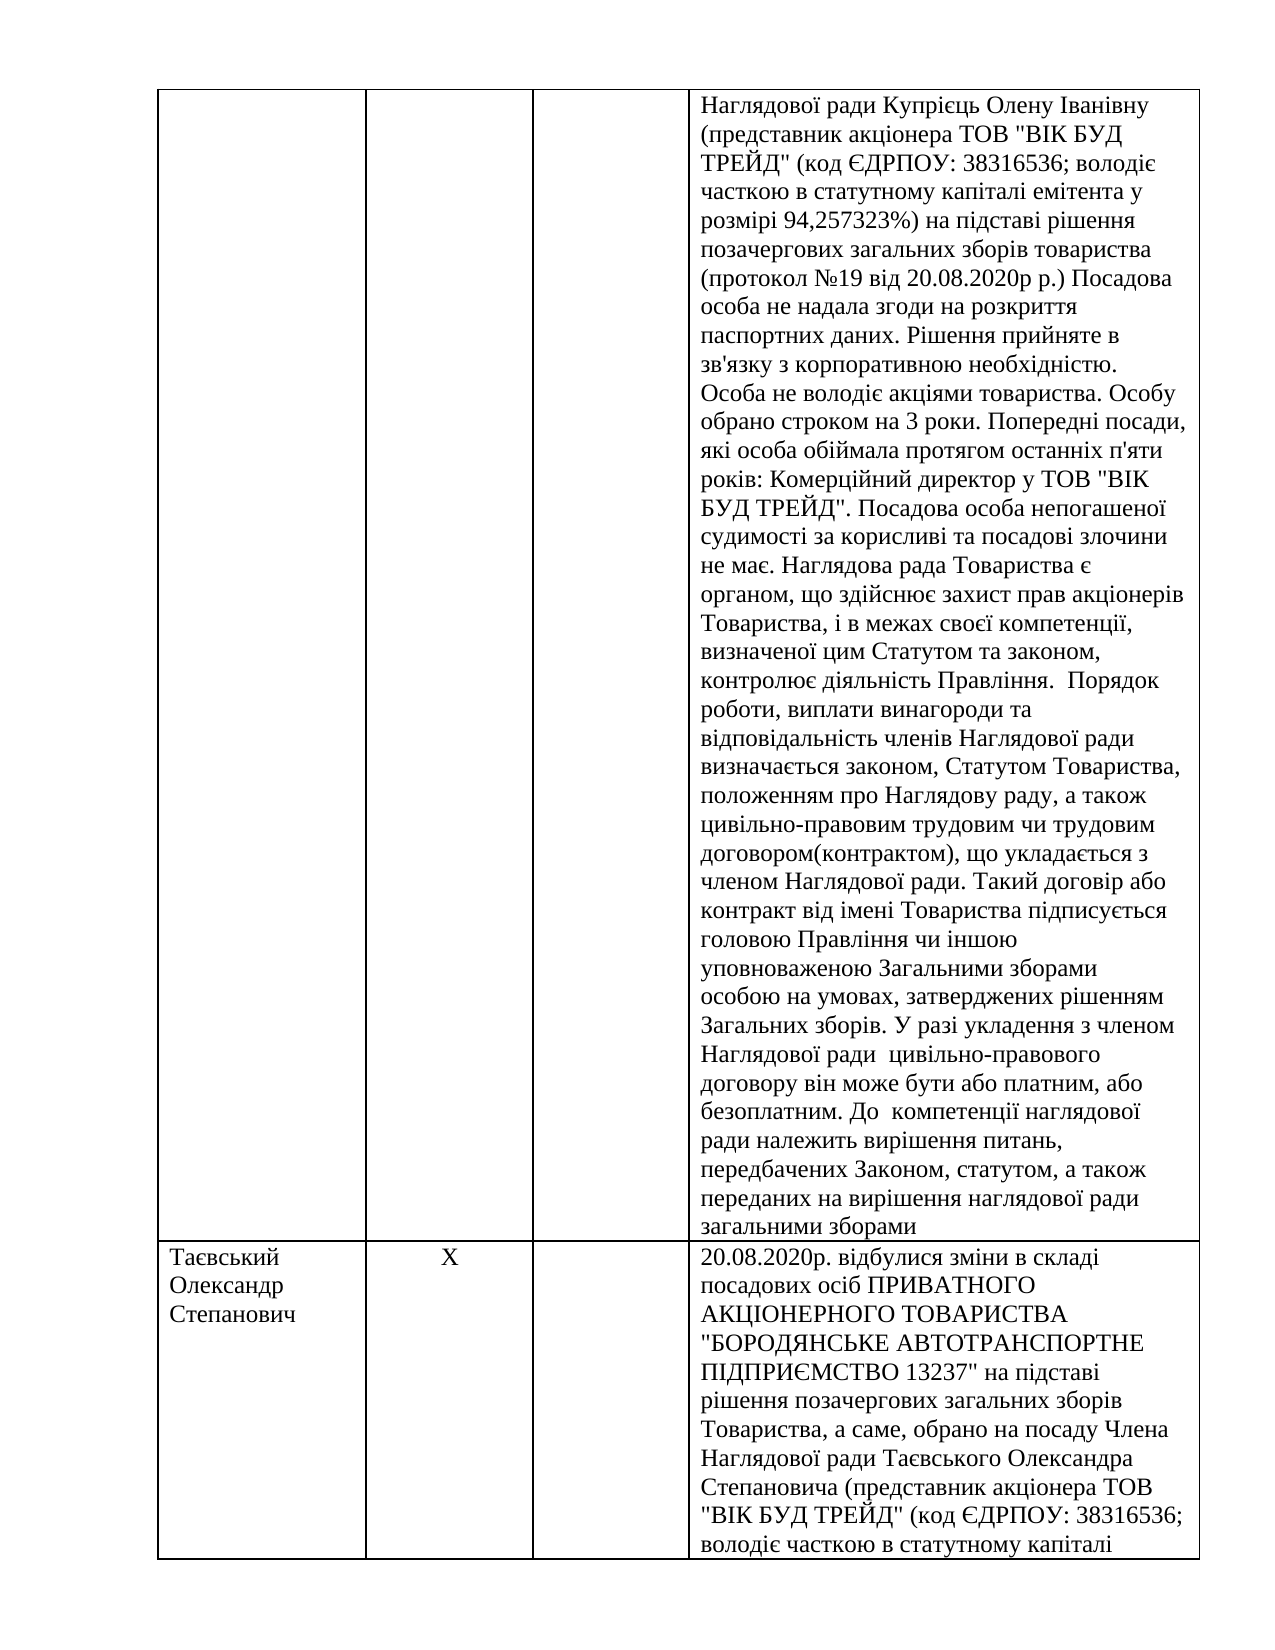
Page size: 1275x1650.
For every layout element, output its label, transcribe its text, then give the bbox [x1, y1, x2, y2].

table_cell X [367, 90, 532, 1240]
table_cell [159, 1242, 365, 1558]
table_cell [534, 1242, 688, 1558]
table_cell [534, 90, 688, 1240]
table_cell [690, 90, 1199, 1240]
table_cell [690, 1242, 1199, 1558]
table_cell X [367, 1242, 532, 1558]
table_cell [159, 90, 365, 1240]
